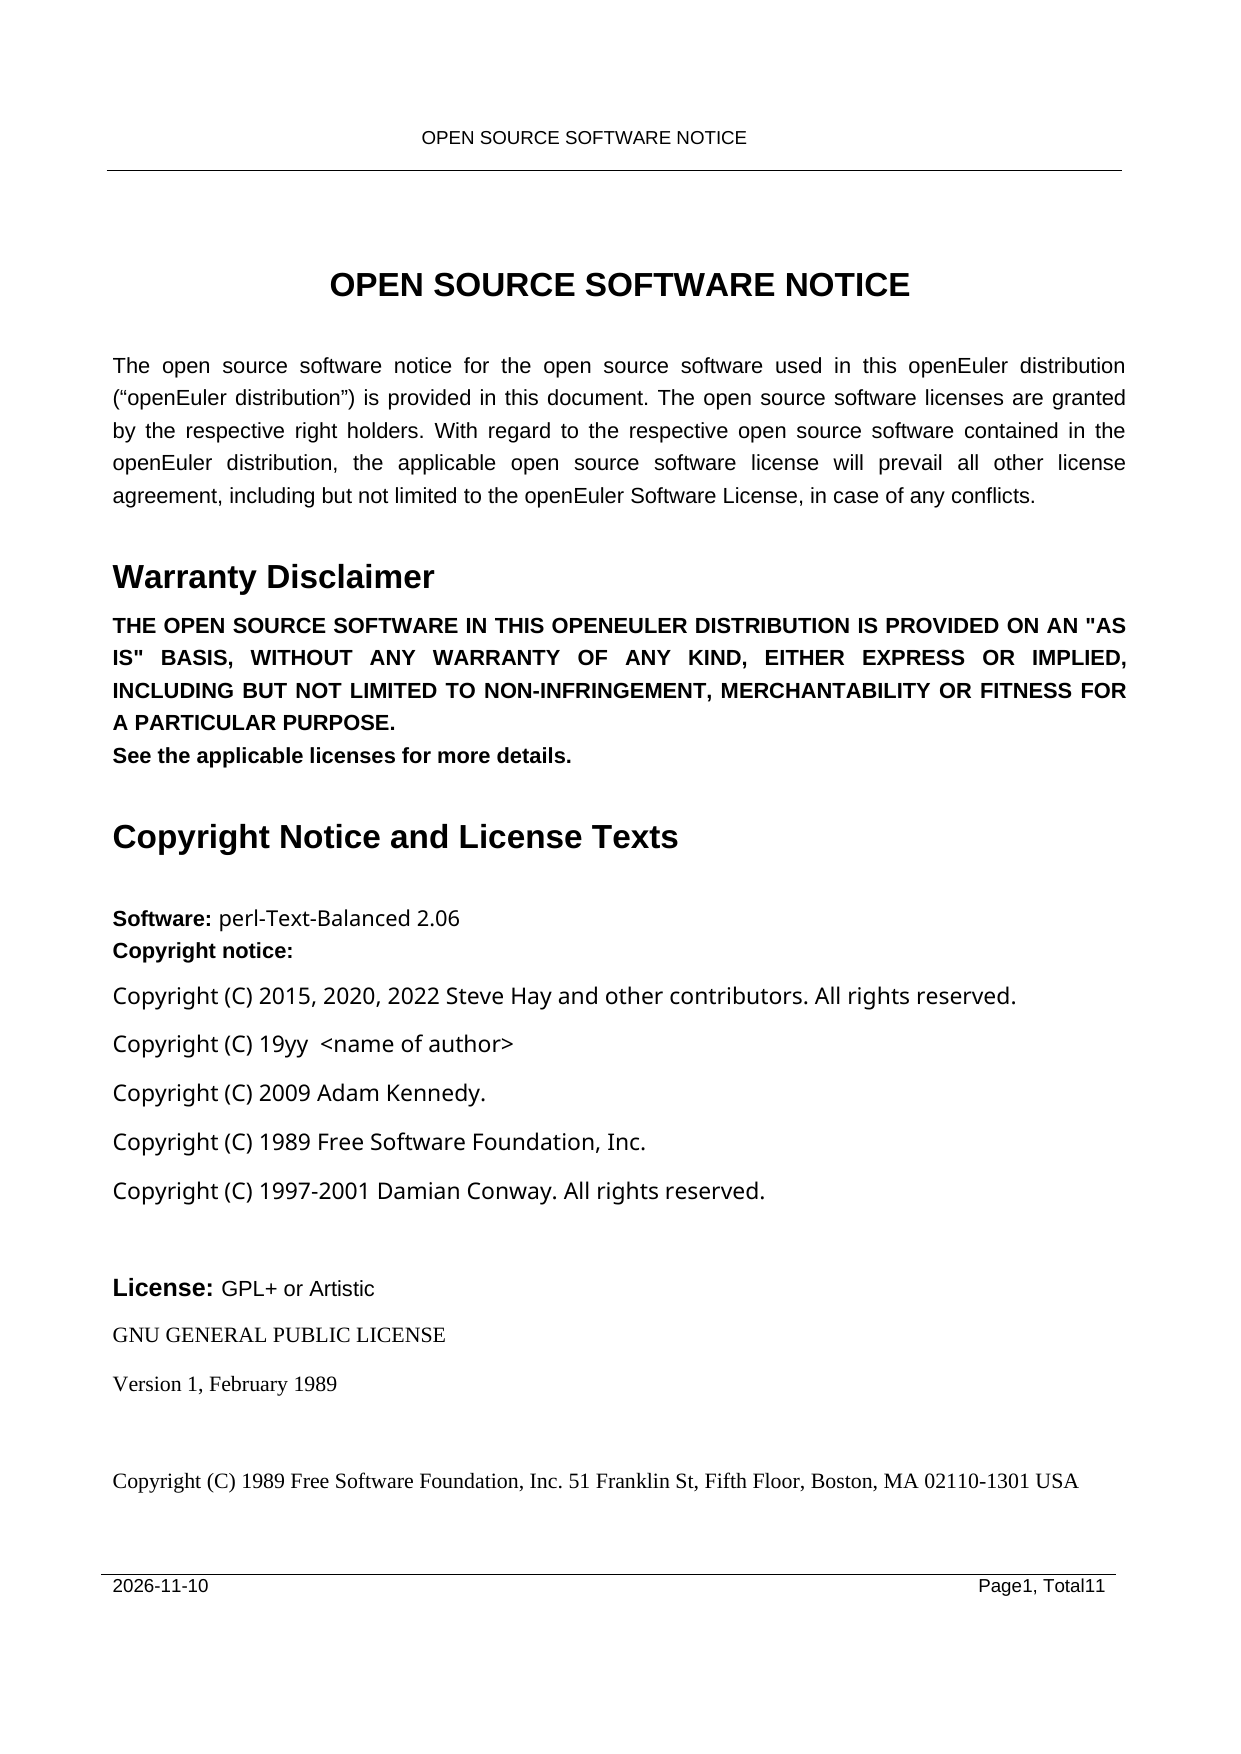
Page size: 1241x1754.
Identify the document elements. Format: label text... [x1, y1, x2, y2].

text License: GPL+ or Artistic [112, 1272, 1128, 1304]
text THE OPEN SOURCE SOFTWARE IN THIS OPENEULER DISTRIBUTION IS PROVIDED ON AN "AS IS" BASIS, WITHOUT ANY WARRANTY OF ANY KIND, EITHER EXPRESS OR IMPLIED, INCLUDING BUT NOT LIMITED TO NON-INFRINGEMENT, MERCHANTABILITY OR FITNESS FOR A PARTICULAR PURPOSE. See the applicable licenses for more details. [112, 609, 1128, 771]
text The open source software notice for the open source software used in this openEuler distribution (“openEuler distribution”) is provided in this document. The open source software licenses are granted by the respective right holders. With regard to the respective open source software contained in the openEuler distribution, the applicable open source software license will prevail all other license agreement, including but not limited to the openEuler Software License, in case of any conflicts. [112, 349, 1128, 511]
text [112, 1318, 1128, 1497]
text Warranty Disclaimer [112, 544, 1128, 609]
text OPEN SOURCE SOFTWARE NOTICE [112, 251, 1128, 316]
text Copyright notice: [112, 934, 1128, 966]
text Copyright (C) 2015, 2020, 2022 Steve Hay and other contributors. All rights reserved. Copyright (C) 19yy <name of author> Copyright (C) 2009 Adam Kennedy. Copyright (C) 1989 Free Software Foundation, Inc. Copyright (C) 1997-2001 Damian Conway. All rights reserved. [112, 979, 1128, 1255]
text Copyright Notice and License Texts [112, 804, 1128, 869]
text Software: perl-Text-Balanced 2.06 [112, 901, 1128, 934]
